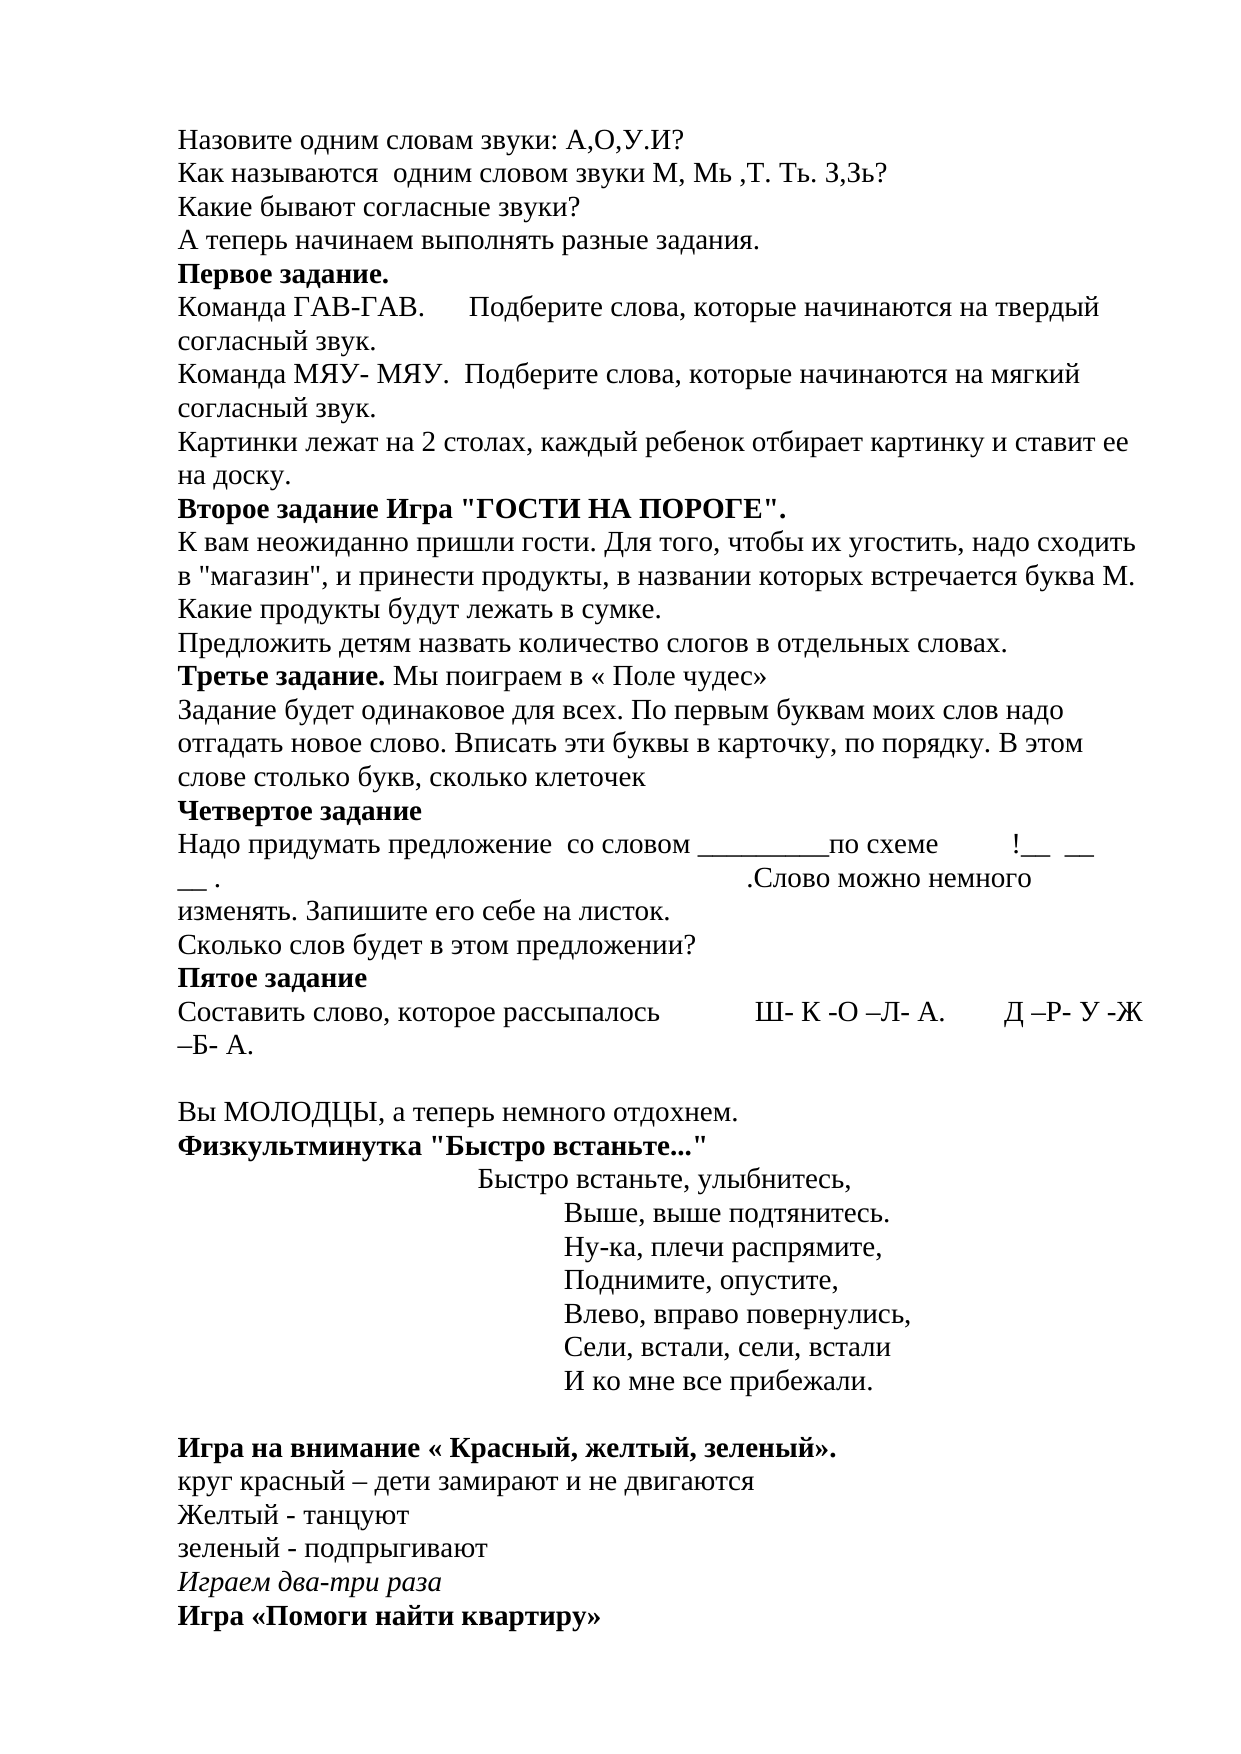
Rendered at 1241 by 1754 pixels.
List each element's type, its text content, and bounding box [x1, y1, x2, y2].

text Надо придумать предложение со словом _________по схеме !__ __ __ . .Слово можно немного изменять. Запишите его себе на листок. [177, 826, 1152, 927]
text Задание будет одинаковое для всех. По первым буквам моих слов надо отгадать новое слово. Вписать эти буквы в карточку, по порядку. В этом слове столько букв, сколько клеточек [177, 692, 1152, 793]
text Сколько слов будет в этом предложении? [177, 927, 1152, 960]
text Игра «Помоги найти квартиру» [177, 1598, 1152, 1631]
text Команда ГАВ-ГАВ. Подберите слова, которые начинаются на твердый согласный звук. [177, 289, 1152, 357]
text Четвертое задание [177, 793, 1152, 826]
text Как называются одним словом звуки М, Мь ,Т. Ть. З,Зь? [177, 155, 1152, 189]
text Играем два-три раза [177, 1564, 1152, 1598]
text А теперь начинаем выполнять разные задания. [177, 222, 1152, 256]
text Составить слово, которое рассыпалось Ш- К -О –Л- А. Д –Р- У -Ж –Б- А. [177, 994, 1152, 1061]
text Влево, вправо повернулись, [177, 1296, 1152, 1329]
text Выше, выше подтянитесь. [177, 1195, 1152, 1229]
text Какие бывают согласные звуки? [177, 189, 1152, 222]
text Назовите одним словам звуки: А,О,У.И? [177, 122, 1152, 155]
text зеленый - подпрыгивают [177, 1531, 1152, 1564]
text Вы МОЛОДЦЫ, а теперь немного отдохнем. [177, 1094, 1152, 1128]
text Второе задание Игра "ГОСТИ НА ПОРОГЕ". [177, 491, 1152, 524]
text Пятое задание [177, 960, 1152, 994]
text Предложить детям назвать количество слогов в отдельных словах. [177, 625, 1152, 658]
text Команда МЯУ- МЯУ. Подберите слова, которые начинаются на мягкий согласный звук. [177, 357, 1152, 424]
text Физкультминутка "Быстро встаньте..." [177, 1128, 1152, 1162]
text Первое задание. [177, 256, 1152, 289]
text Ну-ка, плечи распрямите, [177, 1229, 1152, 1262]
text Игра на внимание « Красный, желтый, зеленый». [177, 1430, 1152, 1463]
text И ко мне все прибежали. [177, 1363, 1152, 1396]
text Поднимите, опустите, [177, 1262, 1152, 1296]
text Быстро встаньте, улыбнитесь, [177, 1162, 1152, 1195]
text К вам неожиданно пришли гости. Для того, чтобы их угостить, надо сходить в "магазин", и принести продукты, в названии которых встречается буква М. Какие продукты будут лежать в сумке. [177, 524, 1152, 625]
text Картинки лежат на 2 столах, каждый ребенок отбирает картинку и ставит ее на доску. [177, 424, 1152, 491]
text Сели, встали, сели, встали [177, 1329, 1152, 1363]
text круг красный – дети замирают и не двигаются [177, 1463, 1152, 1497]
text Желтый - танцуют [177, 1497, 1152, 1531]
text Третье задание. Мы поиграем в « Поле чудес» [177, 658, 1152, 692]
